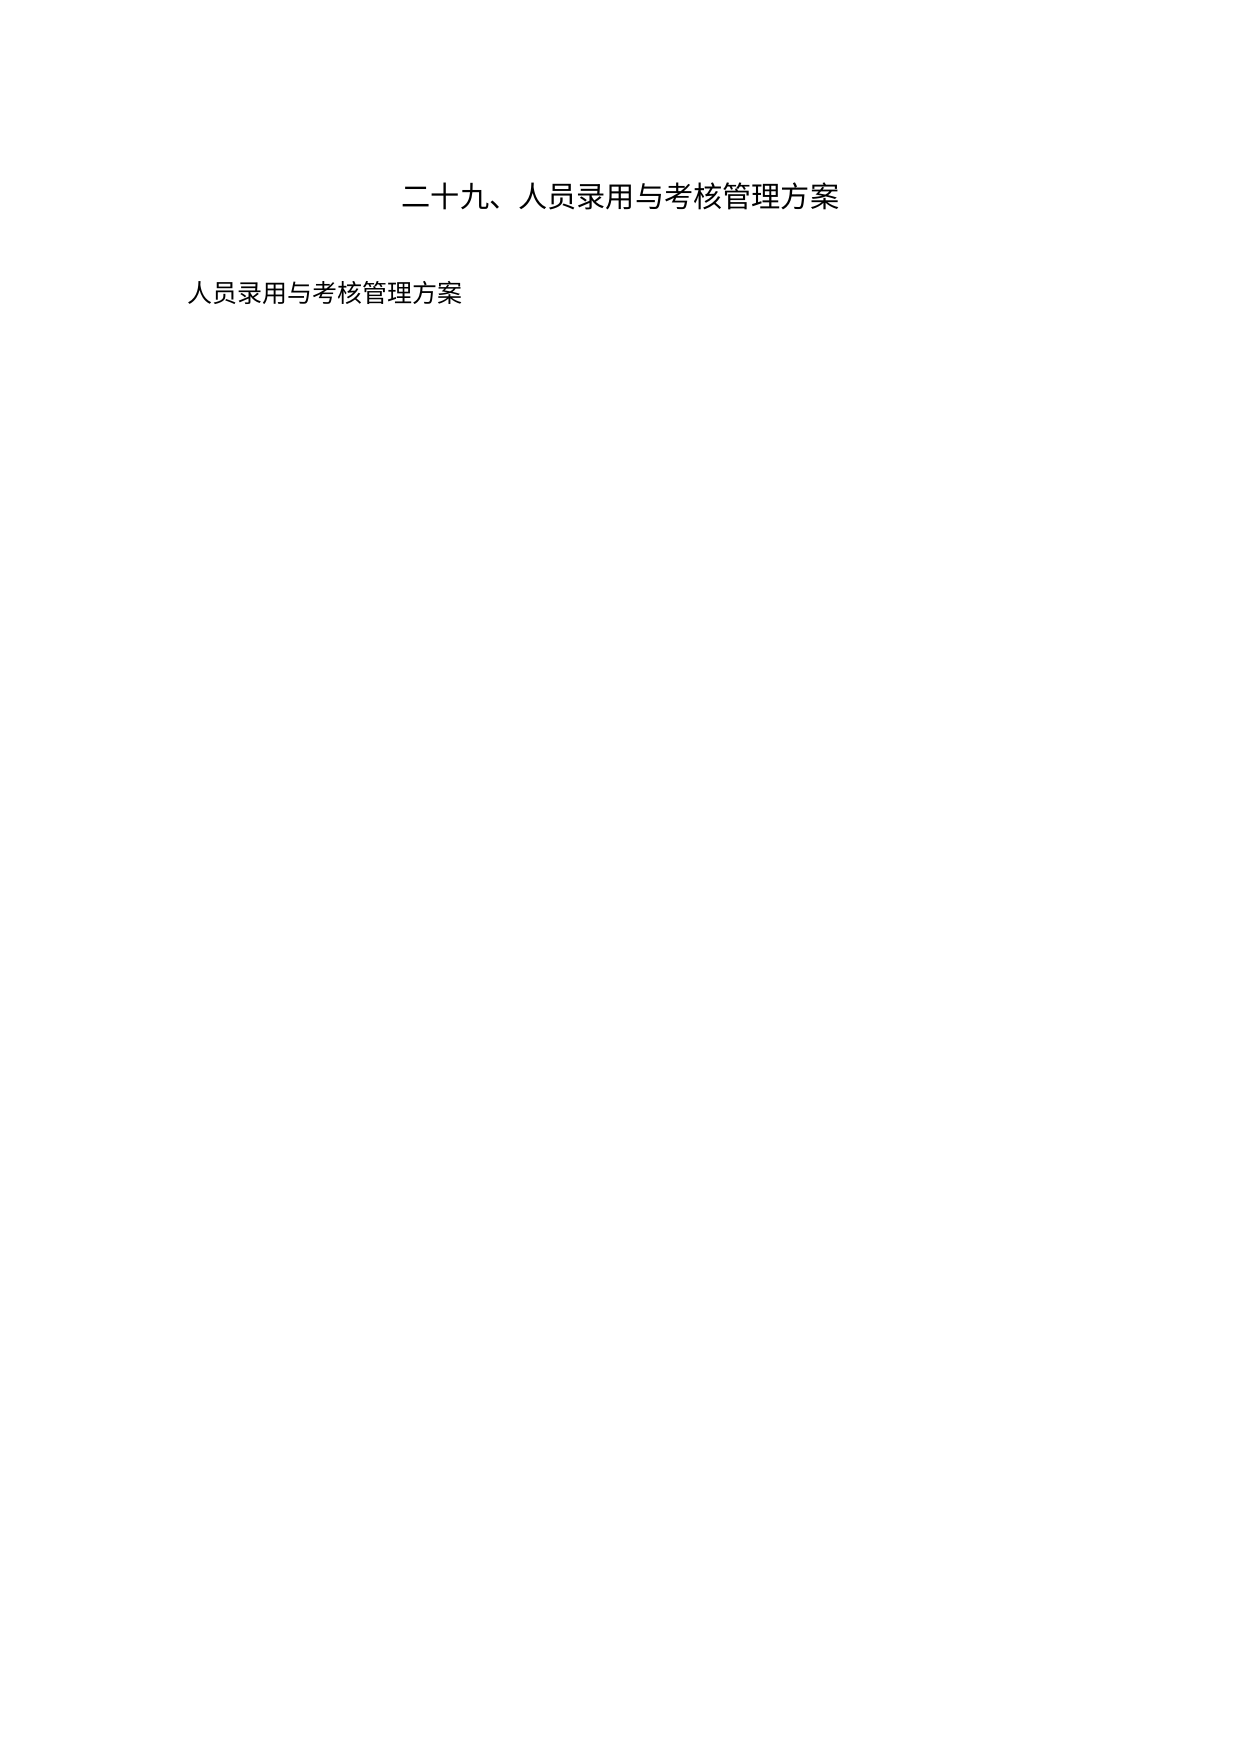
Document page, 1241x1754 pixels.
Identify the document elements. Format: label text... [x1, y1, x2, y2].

text 人员录用与考核管理方案 [187, 259, 1053, 324]
text 二十九、人员录用与考核管理方案 [187, 162, 1053, 227]
